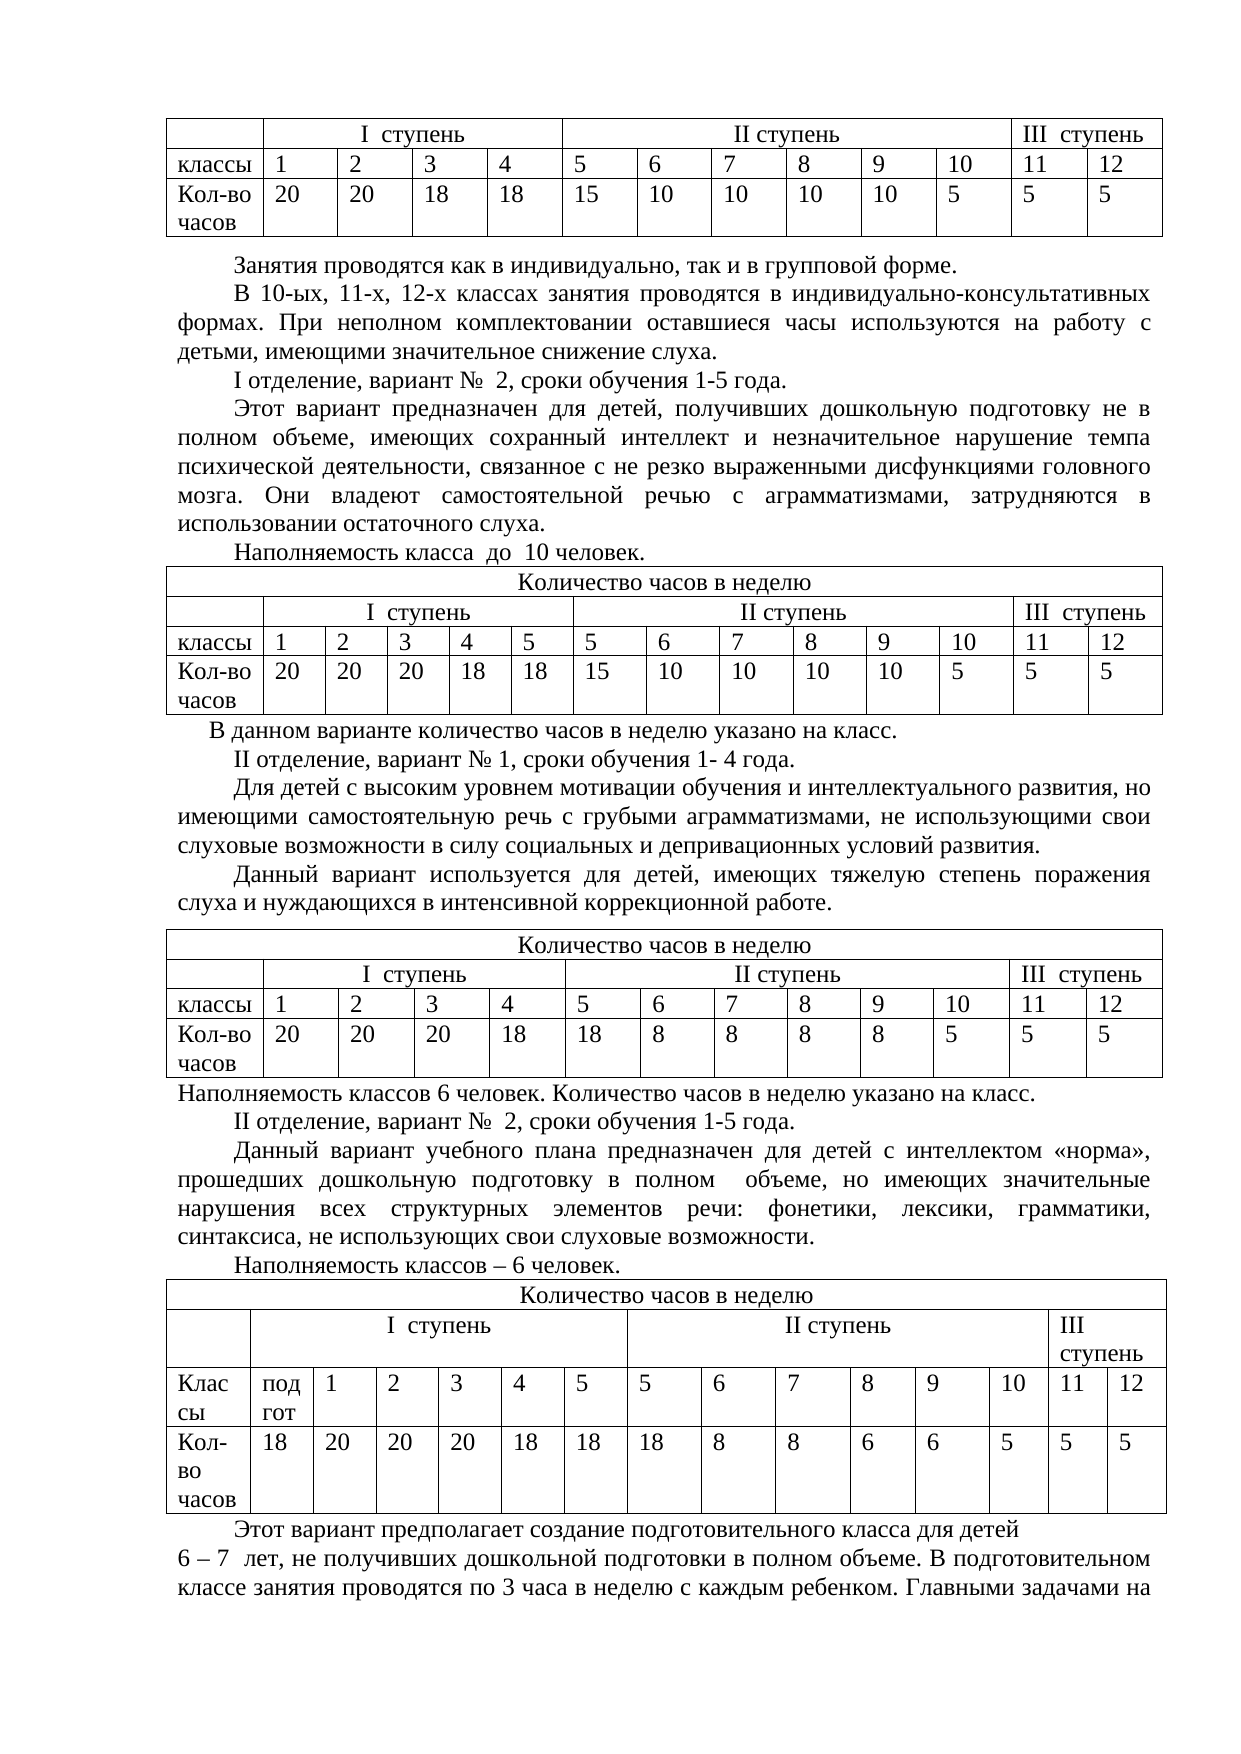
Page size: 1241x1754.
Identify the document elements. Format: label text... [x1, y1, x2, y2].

table_cell 6 [851, 1427, 915, 1513]
table_header Количество часов в неделю [167, 930, 1162, 958]
table_cell 18 [488, 179, 562, 236]
table_cell 5 [1088, 179, 1162, 236]
table_cell 8 [788, 1019, 860, 1077]
text II отделение, вариант № 2, сроки обучения 1-5 года. [177, 1106, 1152, 1135]
table_cell 20 [314, 1427, 376, 1513]
table_cell 5 [563, 149, 637, 178]
table_cell 2 [326, 627, 387, 655]
table_cell III ступень [1012, 119, 1162, 148]
table_cell 5 [937, 179, 1011, 236]
table_cell 12 [1108, 1368, 1166, 1426]
table_cell 7 [715, 989, 787, 1018]
table_cell классы [167, 627, 263, 655]
table_cell 8 [702, 1427, 775, 1513]
text Данный вариант учебного плана предназначен для детей с интеллектом «норма», прошедших дошкольную подготовку в полном объеме, но имеющих значительные нарушения всех структурных элементов речи: фонетики, лексики, грамматики, синтаксиса, не использующих свои слуховые возможности. [177, 1135, 1152, 1250]
table_cell 18 [512, 656, 573, 714]
table_cell 15 [563, 179, 637, 236]
table_cell 11 [1010, 989, 1086, 1018]
table_cell 9 [861, 989, 933, 1018]
table_cell 5 [565, 1368, 627, 1426]
text Этот вариант предполагает создание подготовительного класса для детей [177, 1514, 1152, 1543]
table_cell Кол-во часов [167, 1427, 250, 1513]
table_cell 18 [502, 1427, 564, 1513]
table_cell I ступень [264, 119, 562, 148]
table_cell II ступень [574, 597, 1013, 626]
table_cell 7 [720, 627, 793, 655]
table_cell 1 [314, 1368, 376, 1426]
table_cell 5 [1108, 1427, 1166, 1513]
table_header Количество часов в неделю [167, 567, 1162, 596]
table_cell 11 [1012, 149, 1087, 178]
table_cell 20 [264, 656, 325, 714]
table_cell 8 [861, 1019, 933, 1077]
table_cell 4 [502, 1368, 564, 1426]
table_cell 5 [566, 989, 640, 1018]
table_cell 10 [990, 1368, 1048, 1426]
table_cell 20 [339, 1019, 414, 1077]
text В данном варианте количество часов в неделю указано на класс. [177, 715, 1152, 744]
table_cell 6 [916, 1427, 989, 1513]
table_cell 4 [490, 989, 565, 1018]
table_cell 10 [720, 656, 793, 714]
table_cell 12 [1089, 627, 1162, 655]
table_header Количество часов в неделю [167, 1280, 1166, 1309]
table_cell 10 [787, 179, 861, 236]
table_cell 6 [702, 1368, 775, 1426]
table_cell 4 [488, 149, 562, 178]
table_cell II ступень [566, 960, 1009, 988]
table_cell 5 [1089, 656, 1162, 714]
table_cell 9 [867, 627, 939, 655]
table_cell I ступень [264, 597, 573, 626]
table_cell 8 [787, 149, 861, 178]
table_cell 6 [647, 627, 719, 655]
text В 10-ых, 11-х, 12-х классах занятия проводятся в индивидуально-консультативных формах. При неполном комплектовании оставшиеся часы используются на работу с детьми, имеющими значительное снижение слуха. [177, 278, 1152, 365]
text Наполняемость класса до 10 человек. [177, 537, 1152, 566]
table_cell III ступень [1049, 1310, 1166, 1367]
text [177, 1543, 1152, 1600]
table_cell 10 [794, 656, 866, 714]
table_cell 8 [788, 989, 860, 1018]
text Для детей с высоким уровнем мотивации обучения и интеллектуального развития, но имеющими самостоятельную речь с грубыми аграмматизмами, не использующими свои слуховые возможности в силу социальных и депривационных условий развития. [177, 772, 1152, 859]
table_cell 10 [712, 179, 786, 236]
table_cell Классы [167, 1368, 250, 1426]
table_cell II ступень [628, 1310, 1048, 1367]
table_cell 3 [413, 149, 487, 178]
table_cell III ступень [1014, 597, 1162, 626]
table_cell 5 [1049, 1427, 1107, 1513]
table_cell 10 [867, 656, 939, 714]
table_cell 9 [862, 149, 936, 178]
table_cell 5 [1010, 1019, 1086, 1077]
table_cell 20 [338, 179, 412, 236]
text II отделение, вариант № 1, сроки обучения 1- 4 года. [177, 744, 1152, 772]
table_cell 7 [712, 149, 786, 178]
table_cell Кол-во часов [167, 1019, 263, 1077]
table_cell 12 [1088, 149, 1162, 178]
table_cell [167, 597, 263, 626]
table_cell 5 [990, 1427, 1048, 1513]
table_cell 2 [377, 1368, 438, 1426]
table_cell 10 [934, 989, 1009, 1018]
table_cell 3 [415, 989, 489, 1018]
table_cell 20 [388, 656, 449, 714]
table_cell 4 [450, 627, 511, 655]
table_cell 10 [647, 656, 719, 714]
table_cell 5 [940, 656, 1013, 714]
table_cell 2 [338, 149, 412, 178]
table_cell 5 [1014, 656, 1088, 714]
table_cell 5 [628, 1368, 701, 1426]
table_cell 18 [565, 1427, 627, 1513]
text Данный вариант используется для детей, имеющих тяжелую степень поражения слуха и нуждающихся в интенсивной коррекционной работе. [177, 859, 1152, 916]
table_cell [167, 1310, 250, 1367]
table_cell Кол-во часов [167, 656, 263, 714]
table_cell 15 [574, 656, 646, 714]
table_cell 8 [776, 1427, 850, 1513]
table_cell 12 [1087, 989, 1162, 1018]
table_cell II ступень [563, 119, 1011, 148]
table_cell 8 [794, 627, 866, 655]
table_cell 1 [264, 149, 337, 178]
table_cell 6 [638, 149, 711, 178]
table_cell 20 [415, 1019, 489, 1077]
table_cell 10 [862, 179, 936, 236]
table_cell 5 [1087, 1019, 1162, 1077]
table_cell 1 [264, 627, 325, 655]
table_cell 6 [641, 989, 714, 1018]
table_cell 5 [512, 627, 573, 655]
table_cell 20 [377, 1427, 438, 1513]
table_cell 20 [264, 1019, 338, 1077]
table_cell Кол-во часов [167, 179, 263, 236]
table_cell 5 [1012, 179, 1087, 236]
table_cell 18 [251, 1427, 313, 1513]
table_cell 3 [439, 1368, 501, 1426]
table_cell 7 [776, 1368, 850, 1426]
table_cell [167, 119, 263, 148]
table_cell 10 [940, 627, 1013, 655]
table_cell 18 [413, 179, 487, 236]
text Этот вариант предназначен для детей, получивших дошкольную подготовку не в полном объеме, имеющих сохранный интеллект и незначительное нарушение темпа психической деятельности, связанное с не резко выраженными дисфункциями головного мозга. Они владеют самостоятельной речью с аграмматизмами, затрудняются в использовании остаточного слуха. [177, 393, 1152, 537]
text Наполняемость классов – 6 человек. [177, 1250, 1152, 1279]
table_cell 20 [264, 179, 337, 236]
table_cell 18 [450, 656, 511, 714]
table_cell 20 [326, 656, 387, 714]
table_cell 10 [638, 179, 711, 236]
table_cell [167, 960, 263, 988]
table_cell классы [167, 149, 263, 178]
table_cell 18 [490, 1019, 565, 1077]
table_cell I ступень [251, 1310, 627, 1367]
table_cell 10 [937, 149, 1011, 178]
table_cell 11 [1049, 1368, 1107, 1426]
table_cell 18 [566, 1019, 640, 1077]
table_cell 2 [339, 989, 414, 1018]
table_cell 5 [934, 1019, 1009, 1077]
table_cell 8 [641, 1019, 714, 1077]
table_cell 18 [628, 1427, 701, 1513]
table_cell I ступень [264, 960, 565, 988]
text Занятия проводятся как в индивидуально, так и в групповой форме. [177, 250, 1152, 278]
table_cell III ступень [1010, 960, 1162, 988]
table_cell 1 [264, 989, 338, 1018]
table_cell 11 [1014, 627, 1088, 655]
table_cell 9 [916, 1368, 989, 1426]
table_cell подгот [251, 1368, 313, 1426]
table_cell 20 [439, 1427, 501, 1513]
table_cell 8 [715, 1019, 787, 1077]
text Наполняемость классов 6 человек. Количество часов в неделю указано на класс. [177, 1078, 1152, 1106]
table_cell классы [167, 989, 263, 1018]
text I отделение, вариант № 2, сроки обучения 1-5 года. [177, 365, 1152, 393]
table_cell 5 [574, 627, 646, 655]
table_cell 8 [851, 1368, 915, 1426]
table_cell 3 [388, 627, 449, 655]
